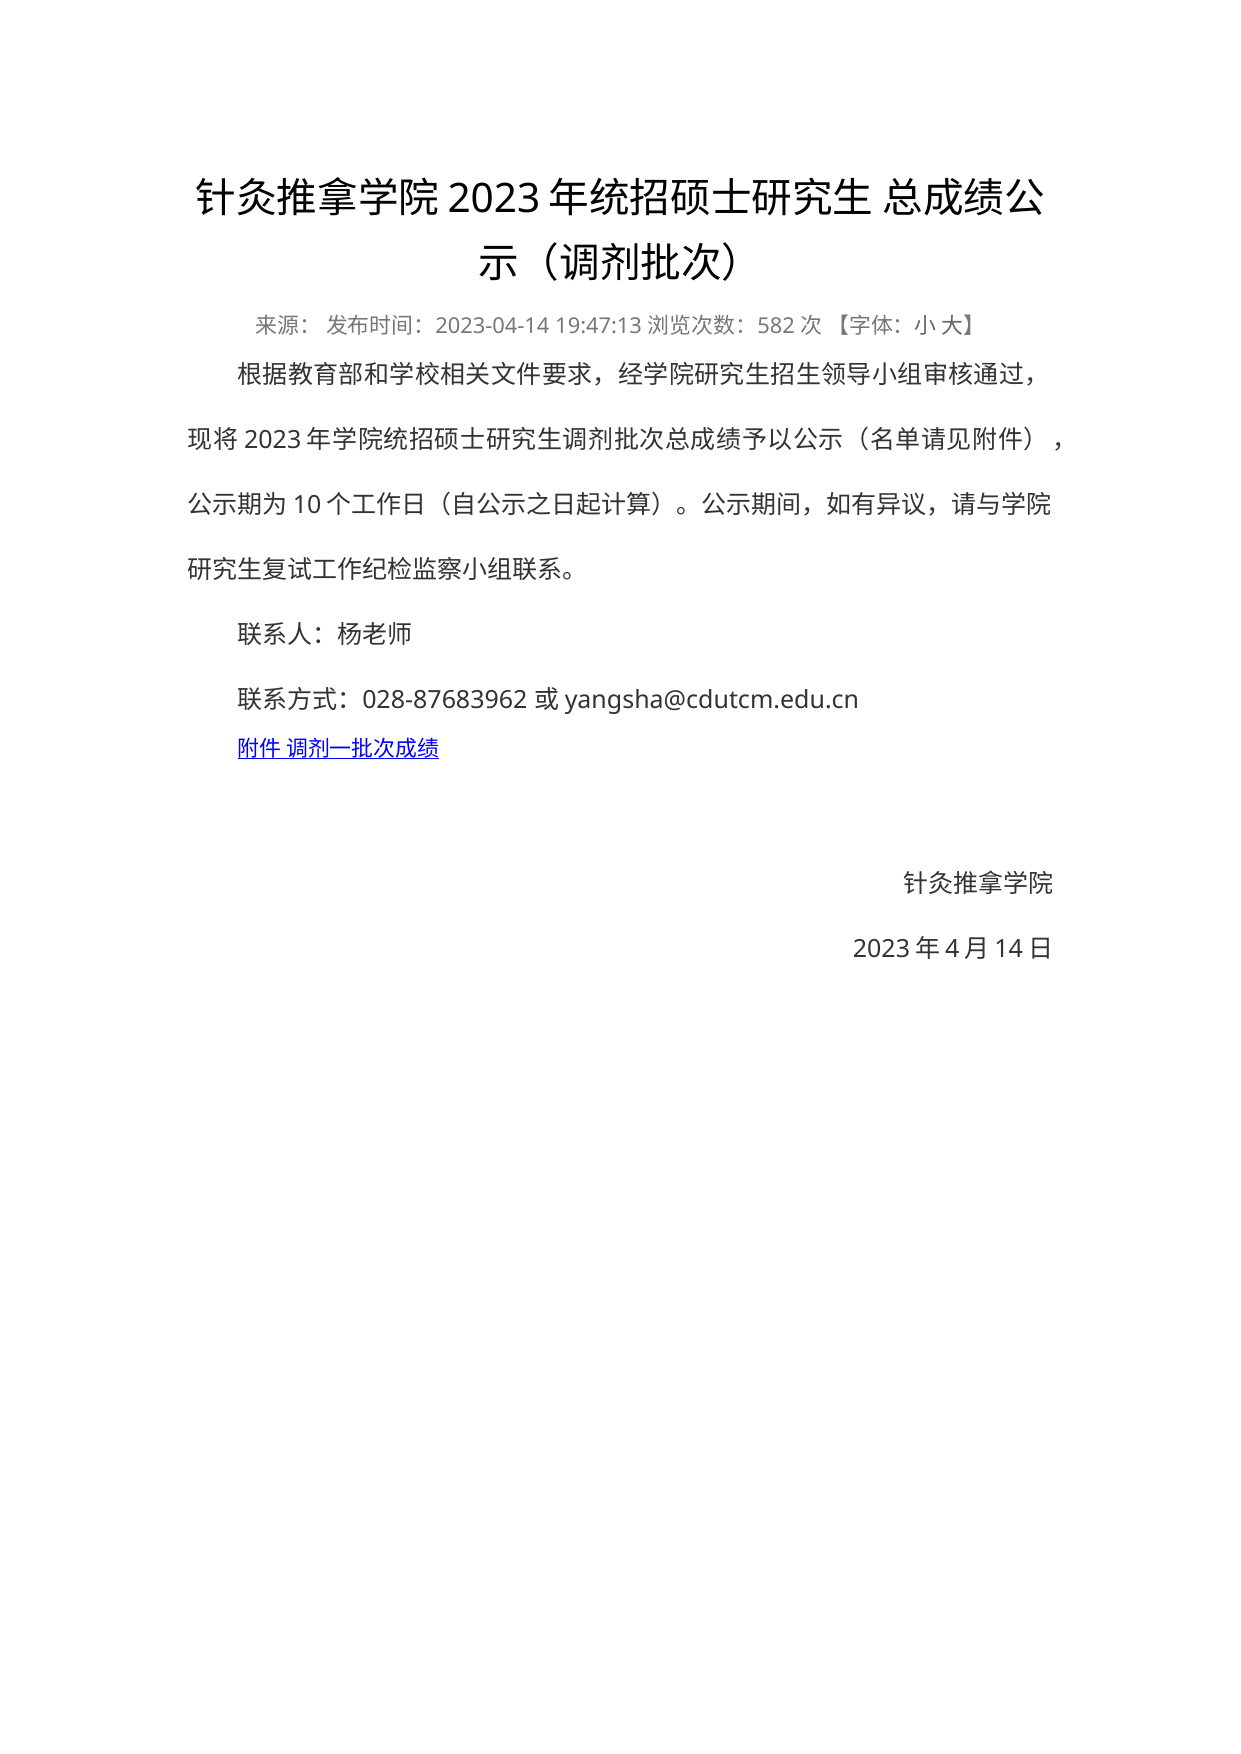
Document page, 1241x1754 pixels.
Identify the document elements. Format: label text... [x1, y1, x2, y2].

text 附件 调剂一批次成绩 [187, 730, 1053, 763]
text 联系方式：028-87683962 或 yangsha@cdutcm.edu.cn [187, 665, 1053, 730]
text 根据教育部和学校相关文件要求，经学院研究生招生领导小组审核通过，现将2023年学院统招硕士研究生调剂批次总成绩予以公示（名单请见附件），公示期为10个工作日（自公示之日起计算）。公示期间，如有异议，请与学院研究生复试工作纪检监察小组联系。 [187, 340, 1053, 600]
text 来源： 发布时间：2023-04-14 19:47:13 浏览次数：582 次 【字体：小 大】 [187, 308, 1053, 340]
text 针灸推拿学院2023年统招硕士研究生 总成绩公示（调剂批次） [187, 162, 1053, 292]
text 2023年4月14日 [187, 914, 1053, 979]
text 针灸推拿学院 [187, 849, 1053, 914]
text 联系人：杨老师 [187, 600, 1053, 665]
